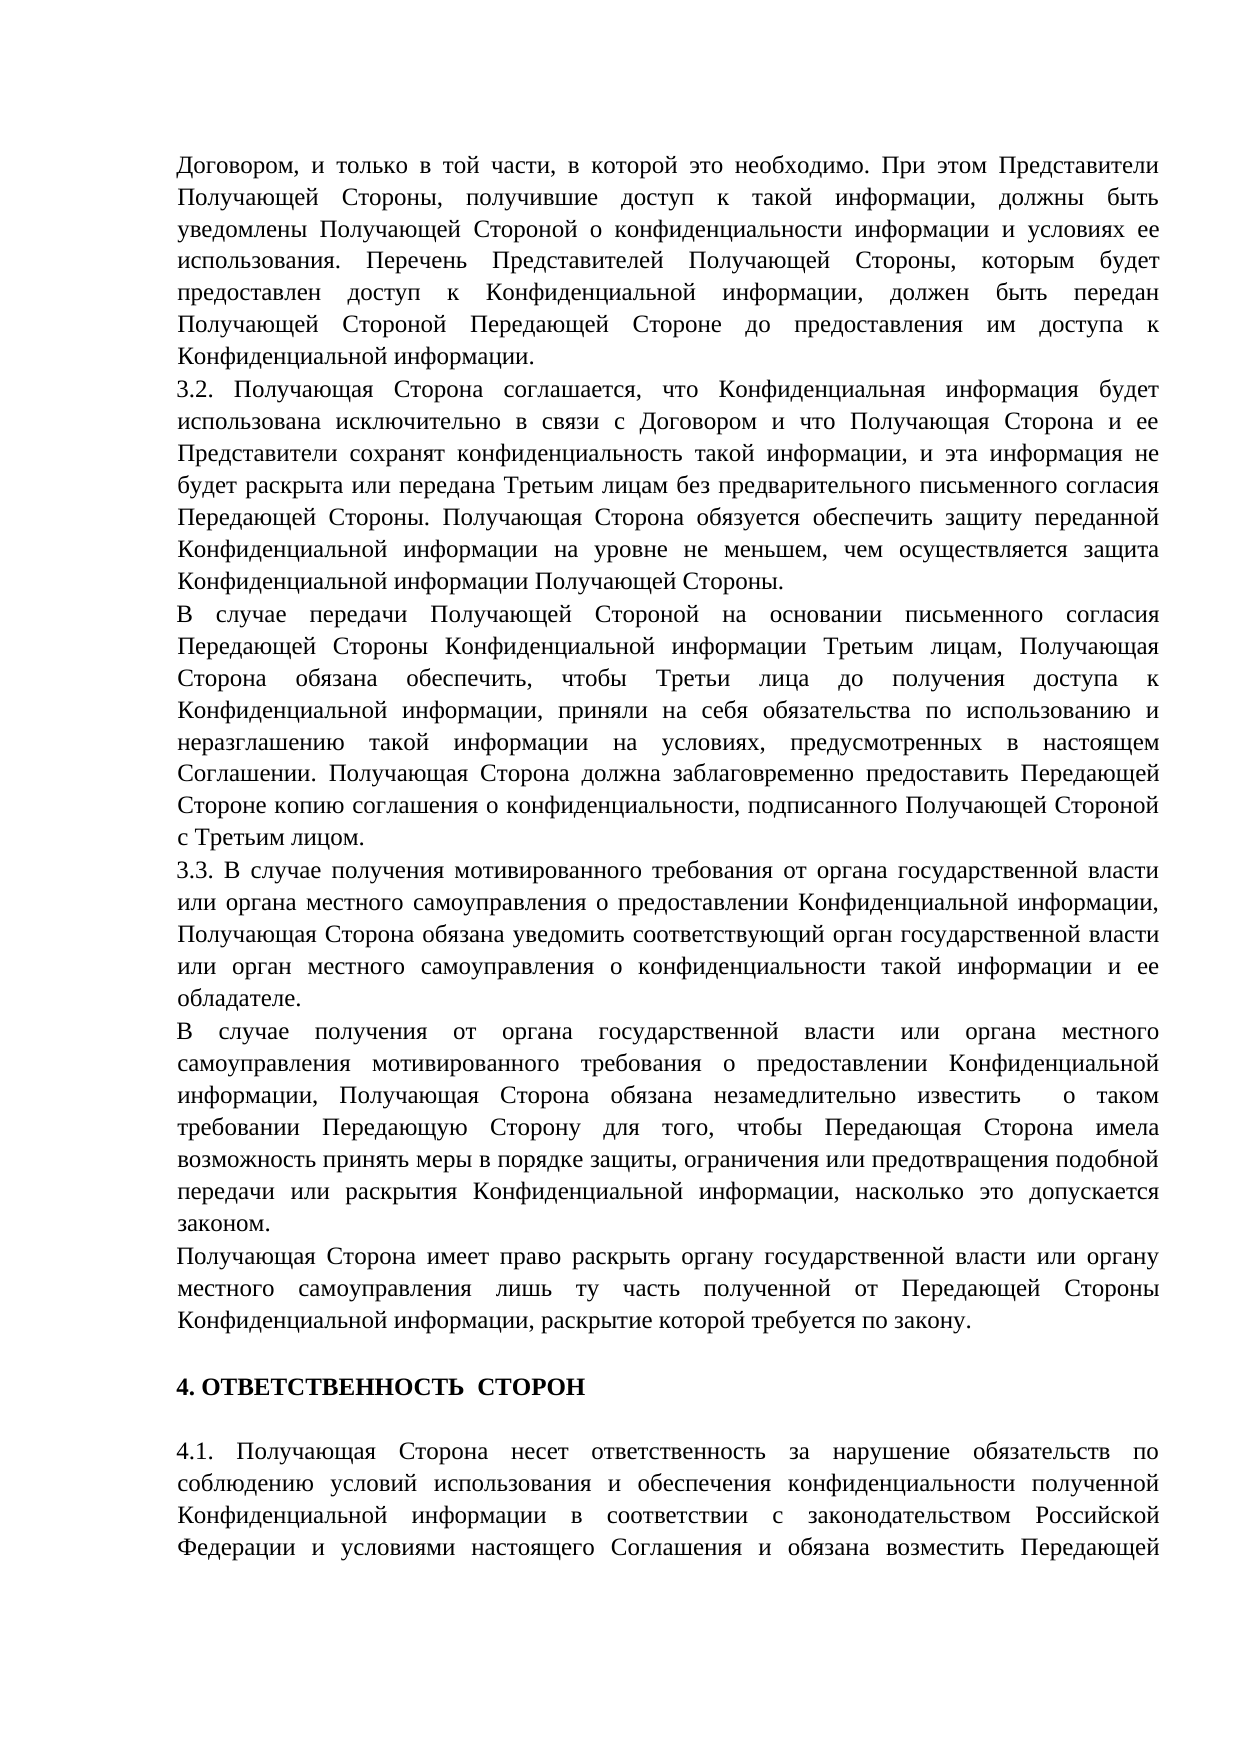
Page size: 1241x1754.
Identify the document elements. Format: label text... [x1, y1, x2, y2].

text В случае передачи Получающей Стороной на основании письменного согласия Передающей Стороны Конфиденциальной информации Третьим лицам, Получающая Сторона обязана обеспечить, чтобы Третьи лица до получения доступа к Конфиденциальной информации, приняли на себя обязательства по использованию и неразглашению такой информации на условиях, предусмотренных в настоящем Соглашении. Получающая Сторона должна заблаговременно предоставить Передающей Стороне копию соглашения о конфиденциальности, подписанного Получающей Стороной с Третьим лицом. [176, 599, 1160, 851]
text Получающая Сторона имеет право раскрыть органу государственной власти или органу местного самоуправления лишь ту часть полученной от Передающей Стороны Конфиденциальной информации, раскрытие которой требуется по закону. [176, 1241, 1160, 1333]
text 3.3. В случае получения мотивированного требования от органа государственной власти или органа местного самоуправления о предоставлении Конфиденциальной информации, Получающая Сторона обязана уведомить соответствующий орган государственной власти или орган местного самоуправления о конфиденциальности такой информации и ее обладателе. [176, 856, 1160, 1012]
text Договором, и только в той части, в которой это необходимо. При этом Представители Получающей Стороны, получившие доступ к такой информации, должны быть уведомлены Получающей Стороной о конфиденциальности информации и условиях ее использования. Перечень Представителей Получающей Стороны, которым будет предоставлен доступ к Конфиденциальной информации, должен быть передан Получающей Стороной Передающей Стороне до предоставления им доступа к Конфиденциальной информации. [176, 150, 1160, 370]
subtitle 4. ОТВЕТСТВЕННОСТЬ СТОРОН [176, 1372, 1166, 1401]
text 3.2. Получающая Сторона соглашается, что Конфиденциальная информация будет использована исключительно в связи с Договором и что Получающая Сторона и ее Представители сохранят конфиденциальность такой информации, и эта информация не будет раскрыта или передана Третьим лицам без предварительного письменного согласия Передающей Стороны. Получающая Сторона обязуется обеспечить защиту переданной Конфиденциальной информации на уровне не меньшем, чем осуществляется защита Конфиденциальной информации Получающей Стороны. [176, 374, 1160, 594]
text В случае получения от органа государственной власти или органа местного самоуправления мотивированного требования о предоставлении Конфиденциальной информации, Получающая Сторона обязана незамедлительно известить о таком требовании Передающую Сторону для того, чтобы Передающая Сторона имела возможность принять меры в порядке защиты, ограничения или предотвращения подобной передачи или раскрытия Конфиденциальной информации, насколько это допускается законом. [176, 1016, 1160, 1236]
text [176, 1436, 1160, 1560]
